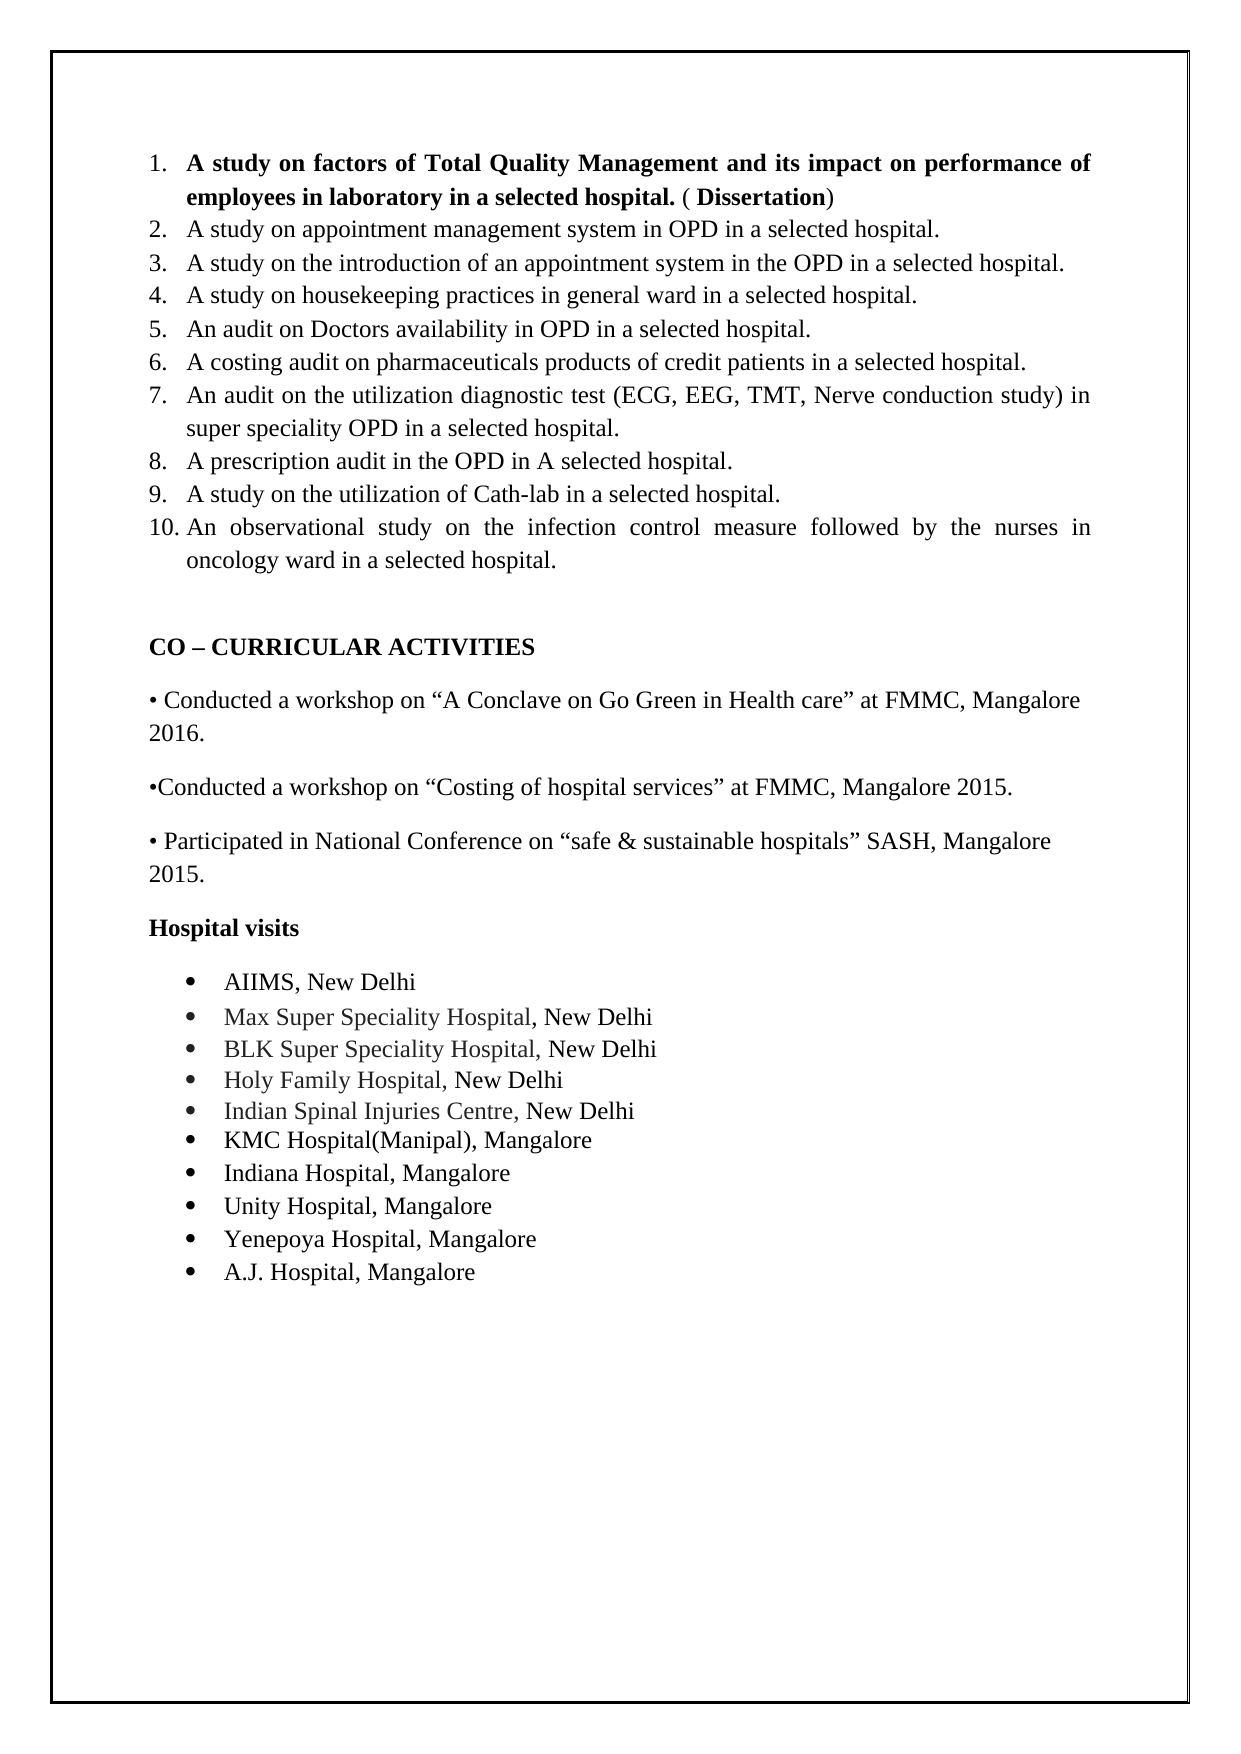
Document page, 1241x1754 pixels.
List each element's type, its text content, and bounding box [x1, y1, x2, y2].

list A costing audit on pharmaceuticals products of credit patients in a selected hospital. [148, 347, 1092, 375]
list An audit on the utilization diagnostic test (ECG, EEG, TMT, Nerve conduction study) in super speciality OPD in a selected hospital. [148, 380, 1092, 441]
list A study on housekeeping practices in general ward in a selected hospital. [148, 281, 1092, 309]
list Indiana Hospital, Mangalore [186, 1158, 1092, 1187]
text • Participated in National Conference on “safe & sustainable hospitals” SASH, Mangalore 2015. [148, 826, 1092, 888]
text Hospital visits [148, 913, 1092, 942]
list A study on factors of Total Quality Management and its impact on performance of employees in laboratory in a selected hospital. ( Dissertation) [148, 148, 1092, 210]
list A study on the introduction of an appointment system in the OPD in a selected hospital. [148, 248, 1092, 276]
list Max Super Speciality Hospital, New Delhi [186, 1000, 1092, 1031]
list BLK Super Speciality Hospital, New Delhi [186, 1031, 1092, 1062]
list AIIMS, New Delhi [186, 967, 1092, 996]
list KMC Hospital(Manipal), Mangalore [186, 1125, 1092, 1154]
text • Conducted a workshop on “A Conclave on Go Green in Health care” at FMMC, Mangalore 2016. [148, 686, 1092, 747]
text •Conducted a workshop on “Costing of hospital services” at FMMC, Mangalore 2015. [148, 772, 1092, 801]
list A study on appointment management system in OPD in a selected hospital. [148, 214, 1092, 243]
list Unity Hospital, Mangalore [186, 1191, 1092, 1220]
list Yenepoya Hospital, Mangalore [186, 1224, 1092, 1253]
list An observational study on the infection control measure followed by the nurses in oncology ward in a selected hospital. [148, 512, 1092, 573]
list A prescription audit in the OPD in A selected hospital. [148, 446, 1092, 474]
list An audit on Doctors availability in OPD in a selected hospital. [148, 314, 1092, 342]
list Indian Spinal Injuries Centre, New Delhi [186, 1094, 1092, 1125]
list A study on the utilization of Cath-lab in a selected hospital. [148, 479, 1092, 507]
list Holy Family Hospital, New Delhi [186, 1062, 1092, 1094]
list A.J. Hospital, Mangalore [186, 1257, 1092, 1286]
text CO – CURRICULAR ACTIVITIES [148, 632, 1092, 660]
